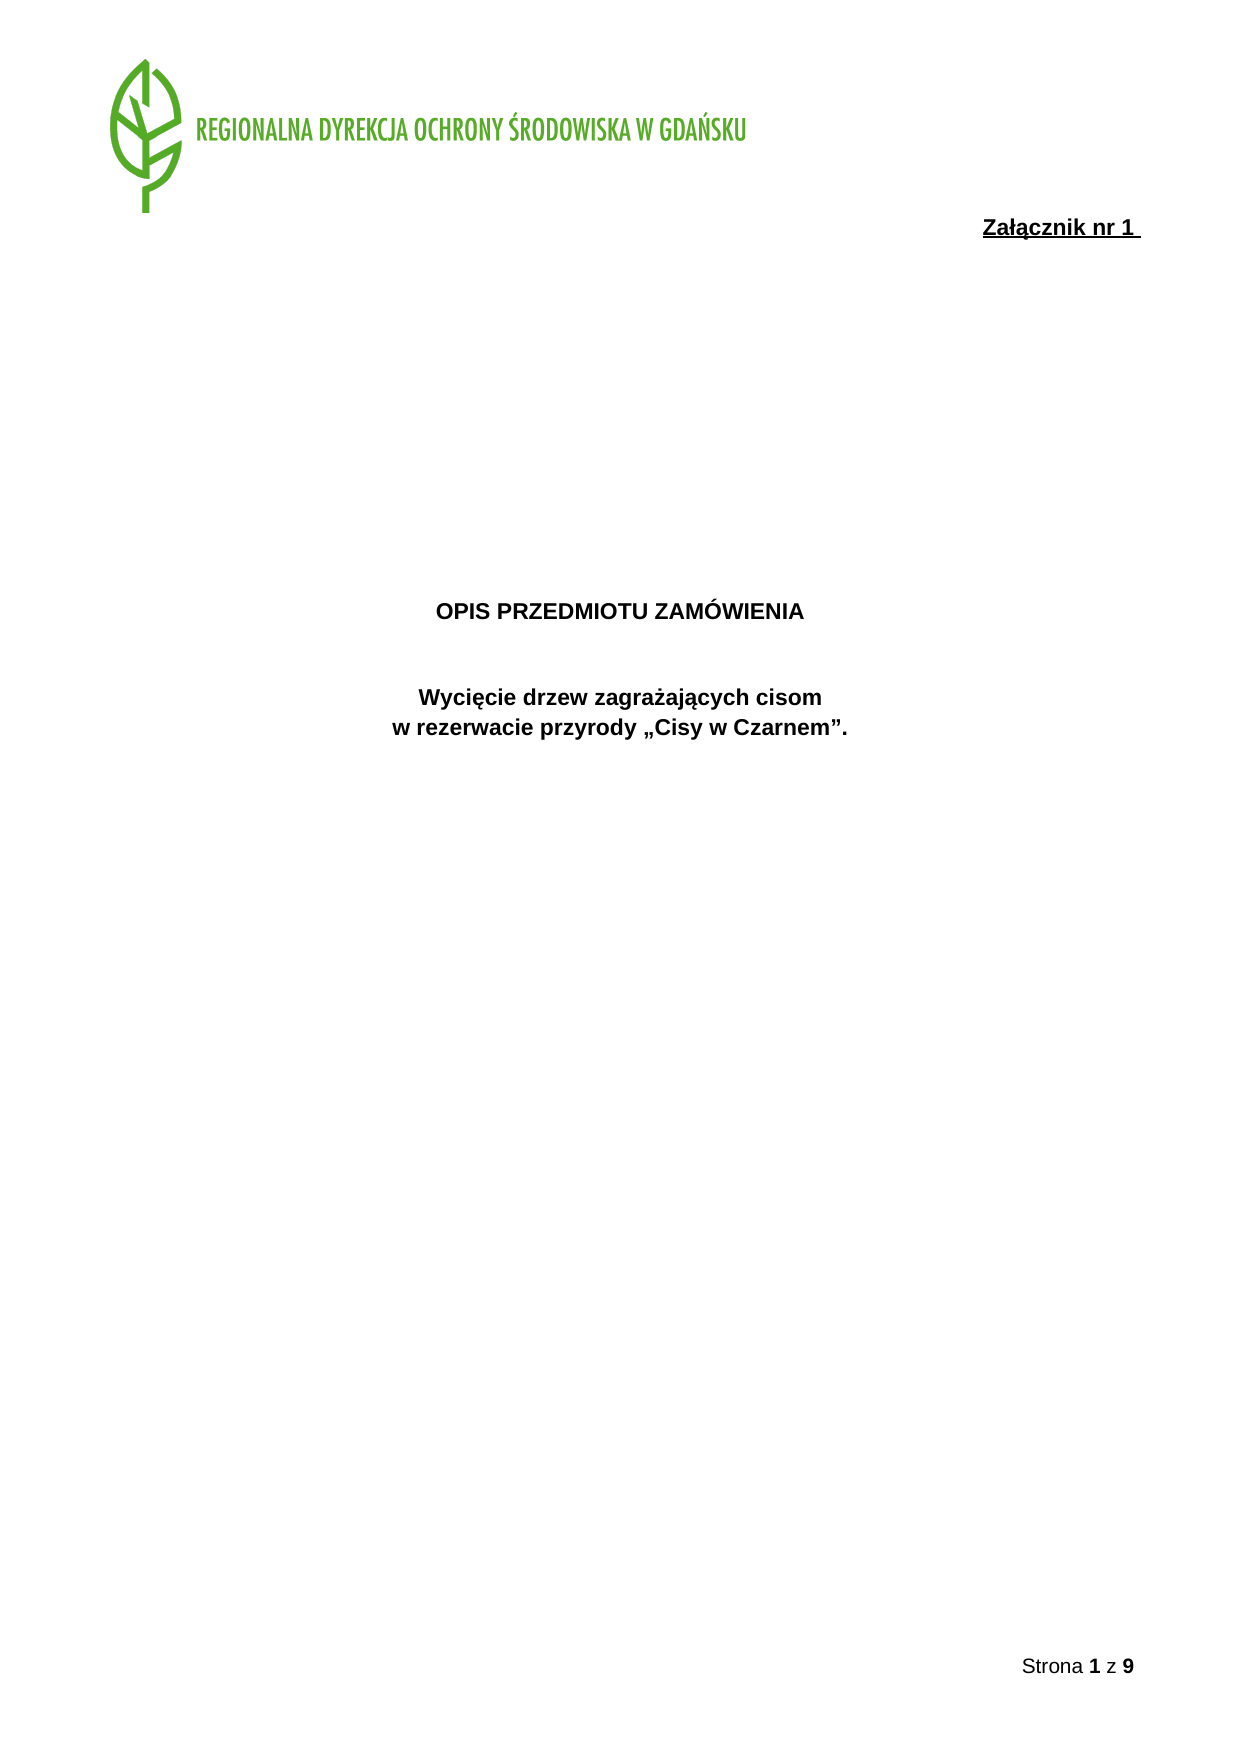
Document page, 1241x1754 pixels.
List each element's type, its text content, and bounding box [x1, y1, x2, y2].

text OPIS PRZEDMIOTU ZAMÓWIENIA [106, 598, 1134, 624]
picture [106, 59, 912, 214]
text Wycięcie drzew zagrażających cisom [106, 683, 1134, 710]
text w rezerwacie przyrody „Cisy w Czarnem”. [106, 714, 1134, 740]
text Załącznik nr 1 [106, 214, 1134, 240]
